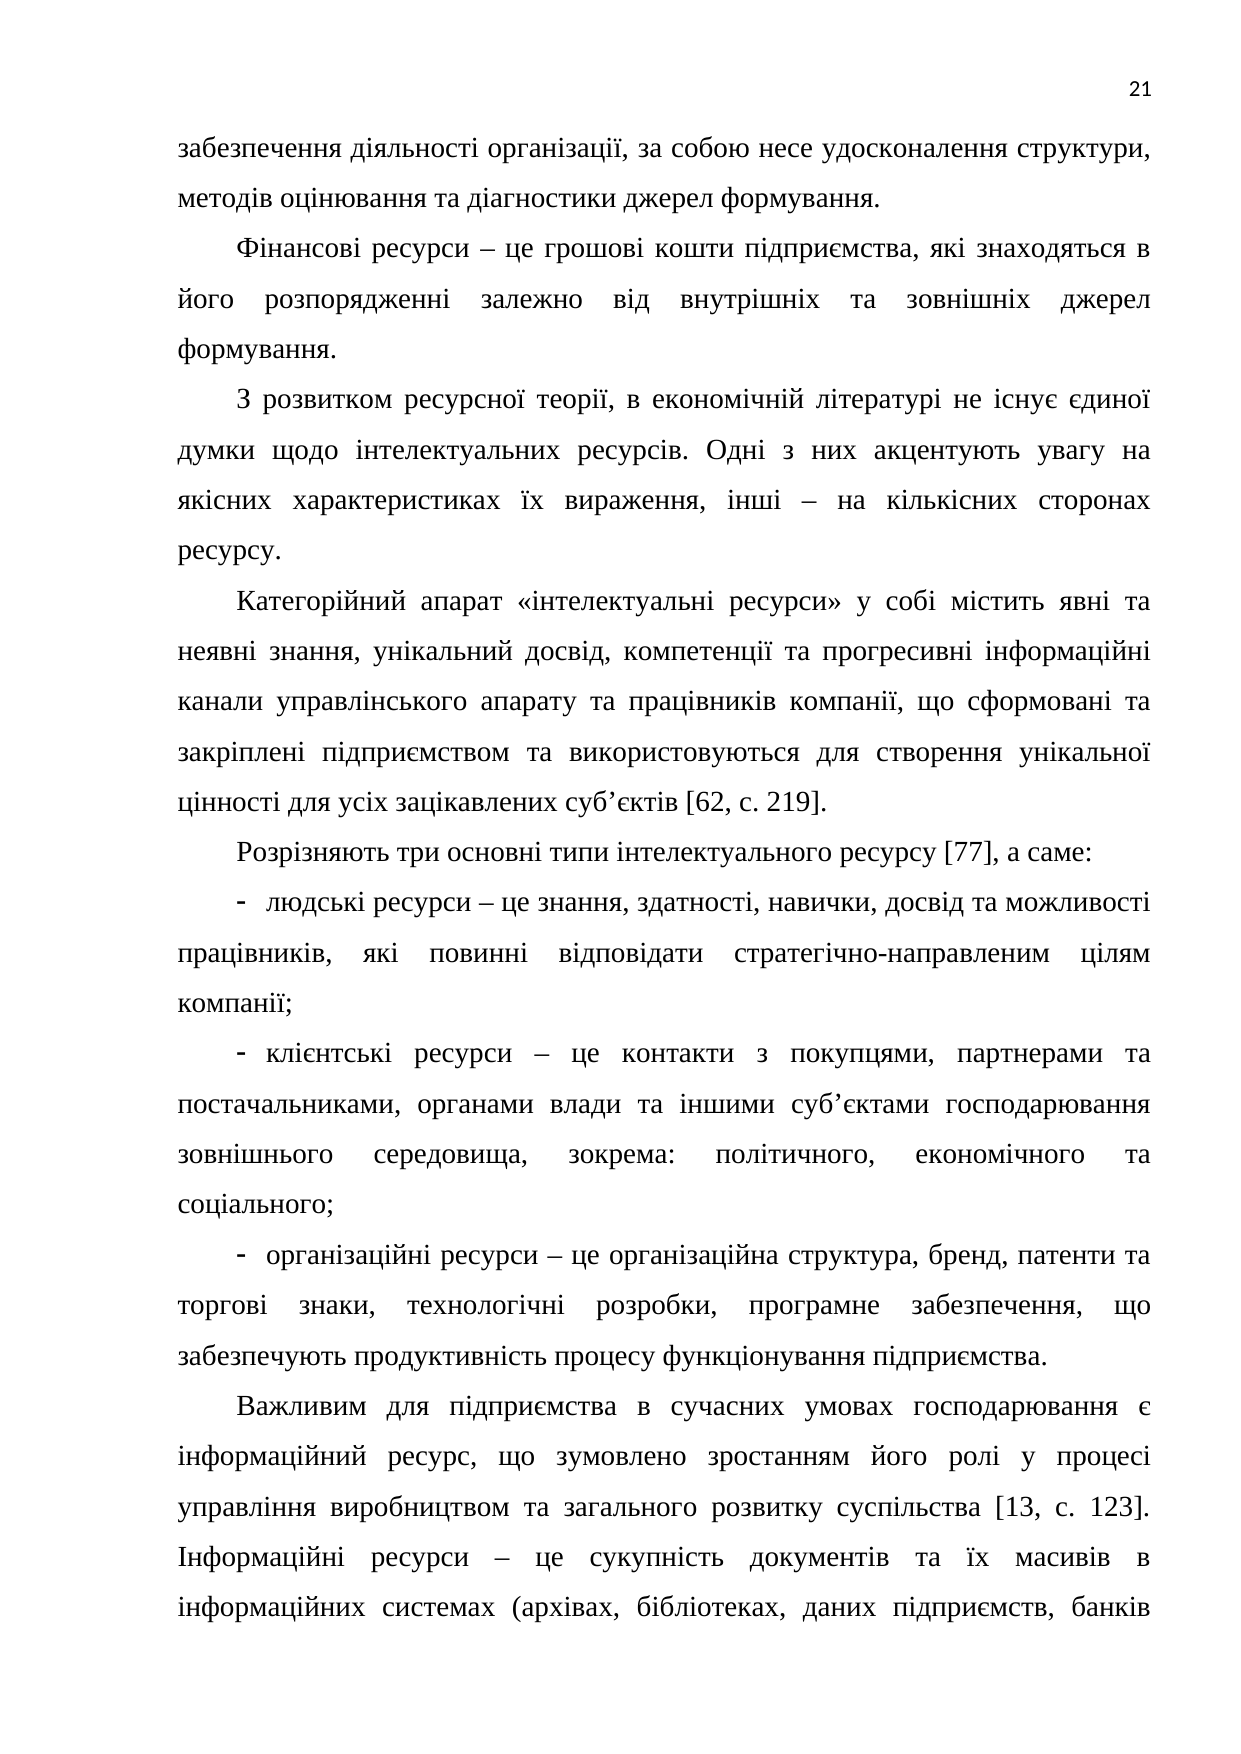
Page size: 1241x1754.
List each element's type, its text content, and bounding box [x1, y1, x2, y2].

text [177, 130, 1152, 214]
list клієнтські ресурси – це контакти з покупцями, партнерами та постачальниками, органами влади та іншими суб’єктами господарювання зовнішнього середовища, зокрема: політичного, економічного та соціального; [177, 1036, 1152, 1220]
list людські ресурси – це знання, здатності, навички, досвід та можливості працівників, які повинні відповідати стратегічно-направленим цілям компанії; [177, 884, 1152, 1019]
list організаційні ресурси – це організаційна структура, бренд, патенти та торгові знаки, технологічні розробки, програмне забезпечення, що забезпечують продуктивність процесу функціонування підприємства. [177, 1237, 1152, 1371]
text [177, 1388, 1152, 1623]
text З розвитком ресурсної теорії, в економічній літературі не існує єдиної думки щодо інтелектуальних ресурсів. Одні з них акцентують увагу на якісних характеристиках їх вираження, інші – на кількісних сторонах ресурсу. [177, 381, 1152, 566]
text Фінансові ресурси – це грошові кошти підприємства, які знаходяться в його розпорядженні залежно від внутрішніх та зовнішніх джерел формування. [177, 231, 1152, 365]
text Категорійний апарат «інтелектуальні ресурси» у собі містить явні та неявні знання, унікальний досвід, компетенції та прогресивні інформаційні канали управлінського апарату та працівників компанії, що сформовані та закріплені підприємством та використовуються для створення унікальної цінності для усіх зацікавлених суб’єктів [62, с. 219]. [177, 583, 1152, 817]
text Розрізняють три основні типи інтелектуального ресурсу [77], а саме: [177, 834, 1152, 868]
